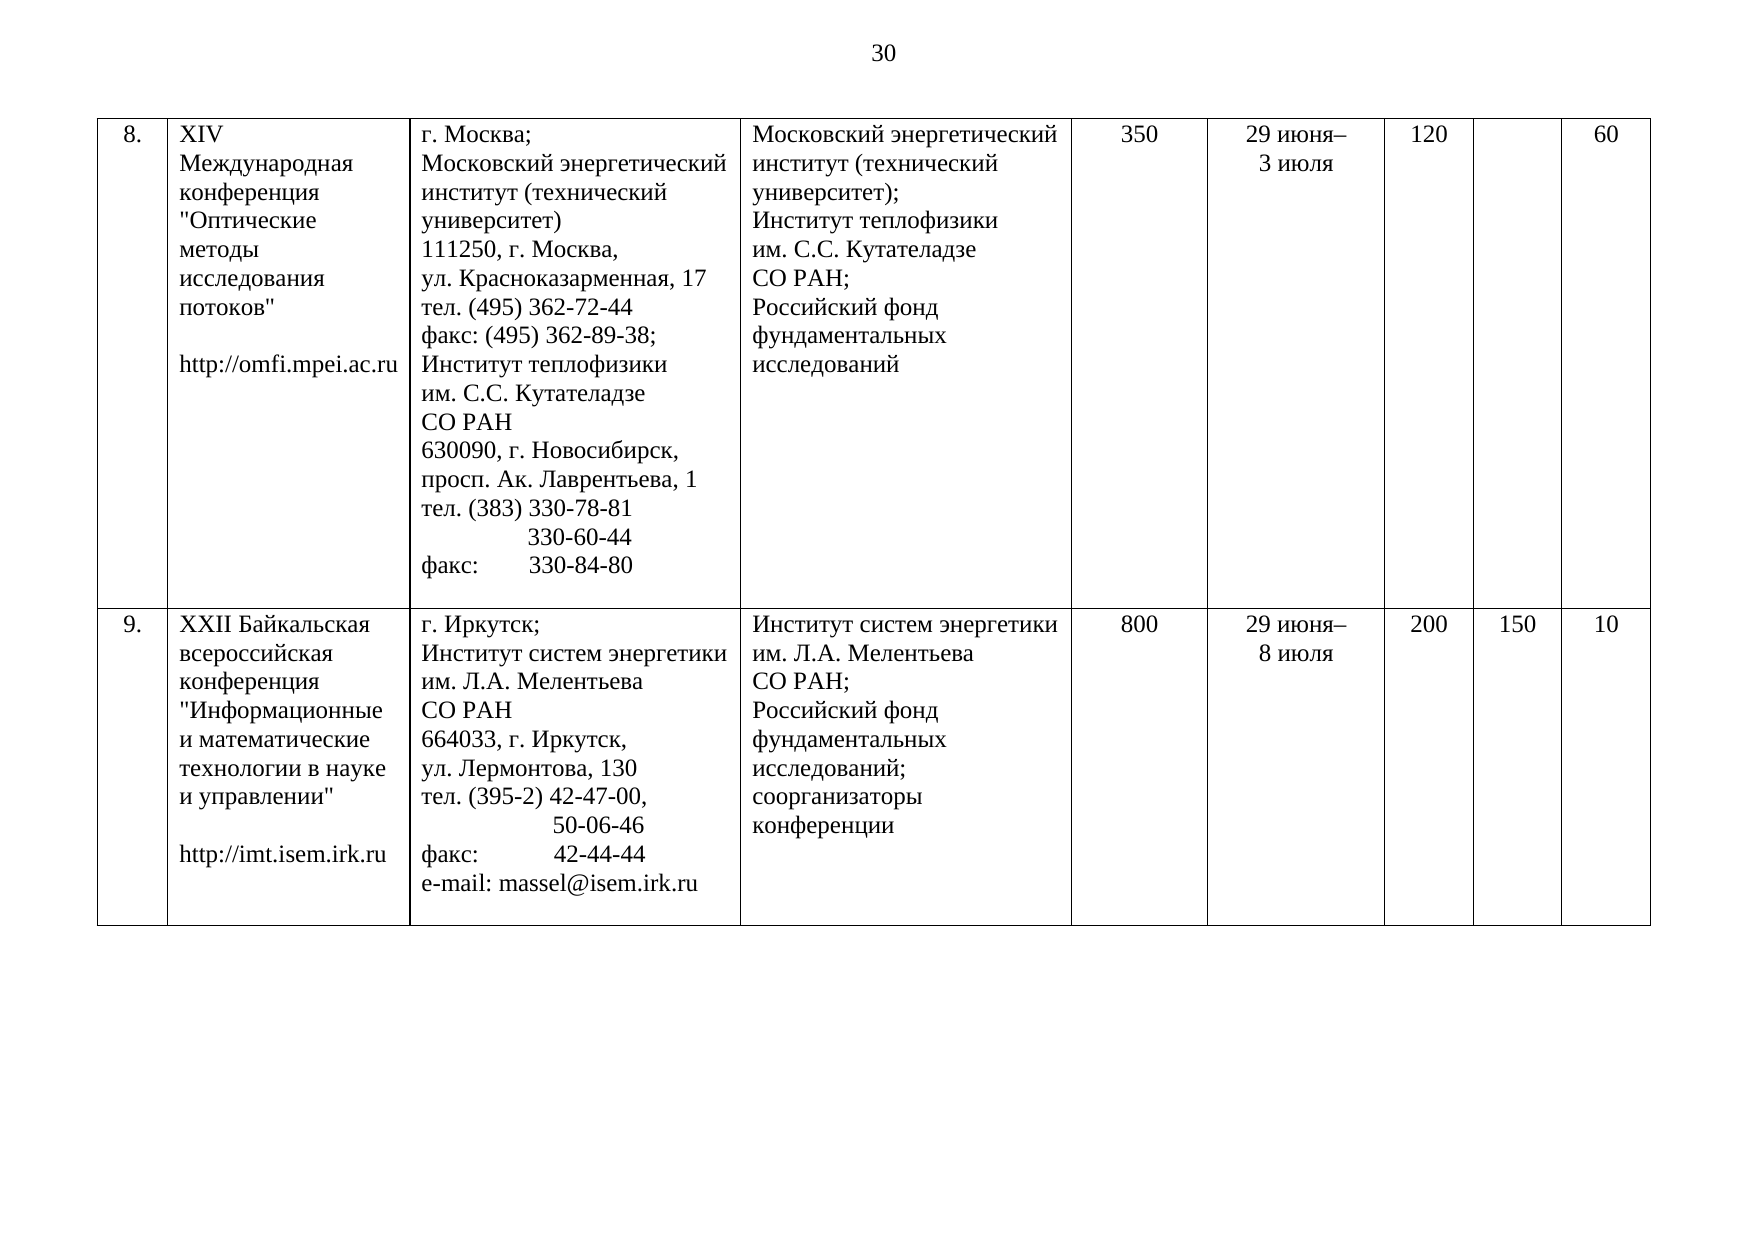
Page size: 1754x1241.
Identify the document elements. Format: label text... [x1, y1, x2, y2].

table_cell 150 [1474, 609, 1561, 925]
table_cell 8. [98, 119, 167, 608]
table_cell 350 [1072, 119, 1207, 608]
table_cell Институт систем энергетики им. Л.А. Мелентьева СО РАН; Российский фонд фундаментальных исследований; соорганизаторы конференции [741, 609, 1071, 925]
table_cell 29 июня– 8 июля [1208, 609, 1384, 925]
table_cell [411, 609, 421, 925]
table_cell [1474, 119, 1561, 608]
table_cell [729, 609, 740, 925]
table_cell XIV Международная конференция "Оптические методы исследования потоков" http://omfi.mpei.ac.ru [168, 119, 409, 608]
table_cell 10 [1562, 609, 1650, 925]
table_cell 800 [1072, 609, 1207, 925]
table_cell 9. [98, 609, 167, 925]
table_cell 29 июня– 3 июля [1208, 119, 1384, 608]
table_cell г. Москва; Московский энергетический институт (технический университет) 111250, г. Москва, ул. Красноказарменная, 17 тел. (495) 362-72-44 факс: (495) 362-89-38; Институт теплофизики им. С.С. Кутателадзе СО РАН 630090, г. Новосибирск, просп. Ак. Лаврентьева, 1 тел. (383) 330-78-81 330-60-44 факс: 330-84-80 [411, 119, 740, 608]
table_cell XХII Байкальская всероссийская конференция "Информационные и математические технологии в науке и управлении" http://imt.isem.irk.ru [168, 609, 409, 925]
table_cell 200 [1385, 609, 1473, 925]
table_cell 60 [1562, 119, 1650, 608]
table_cell 120 [1385, 119, 1473, 608]
table_cell Московский энергетический институт (технический университет); Институт теплофизики им. С.С. Кутателадзе СО РАН; Российский фонд фундаментальных исследований [741, 119, 1071, 608]
